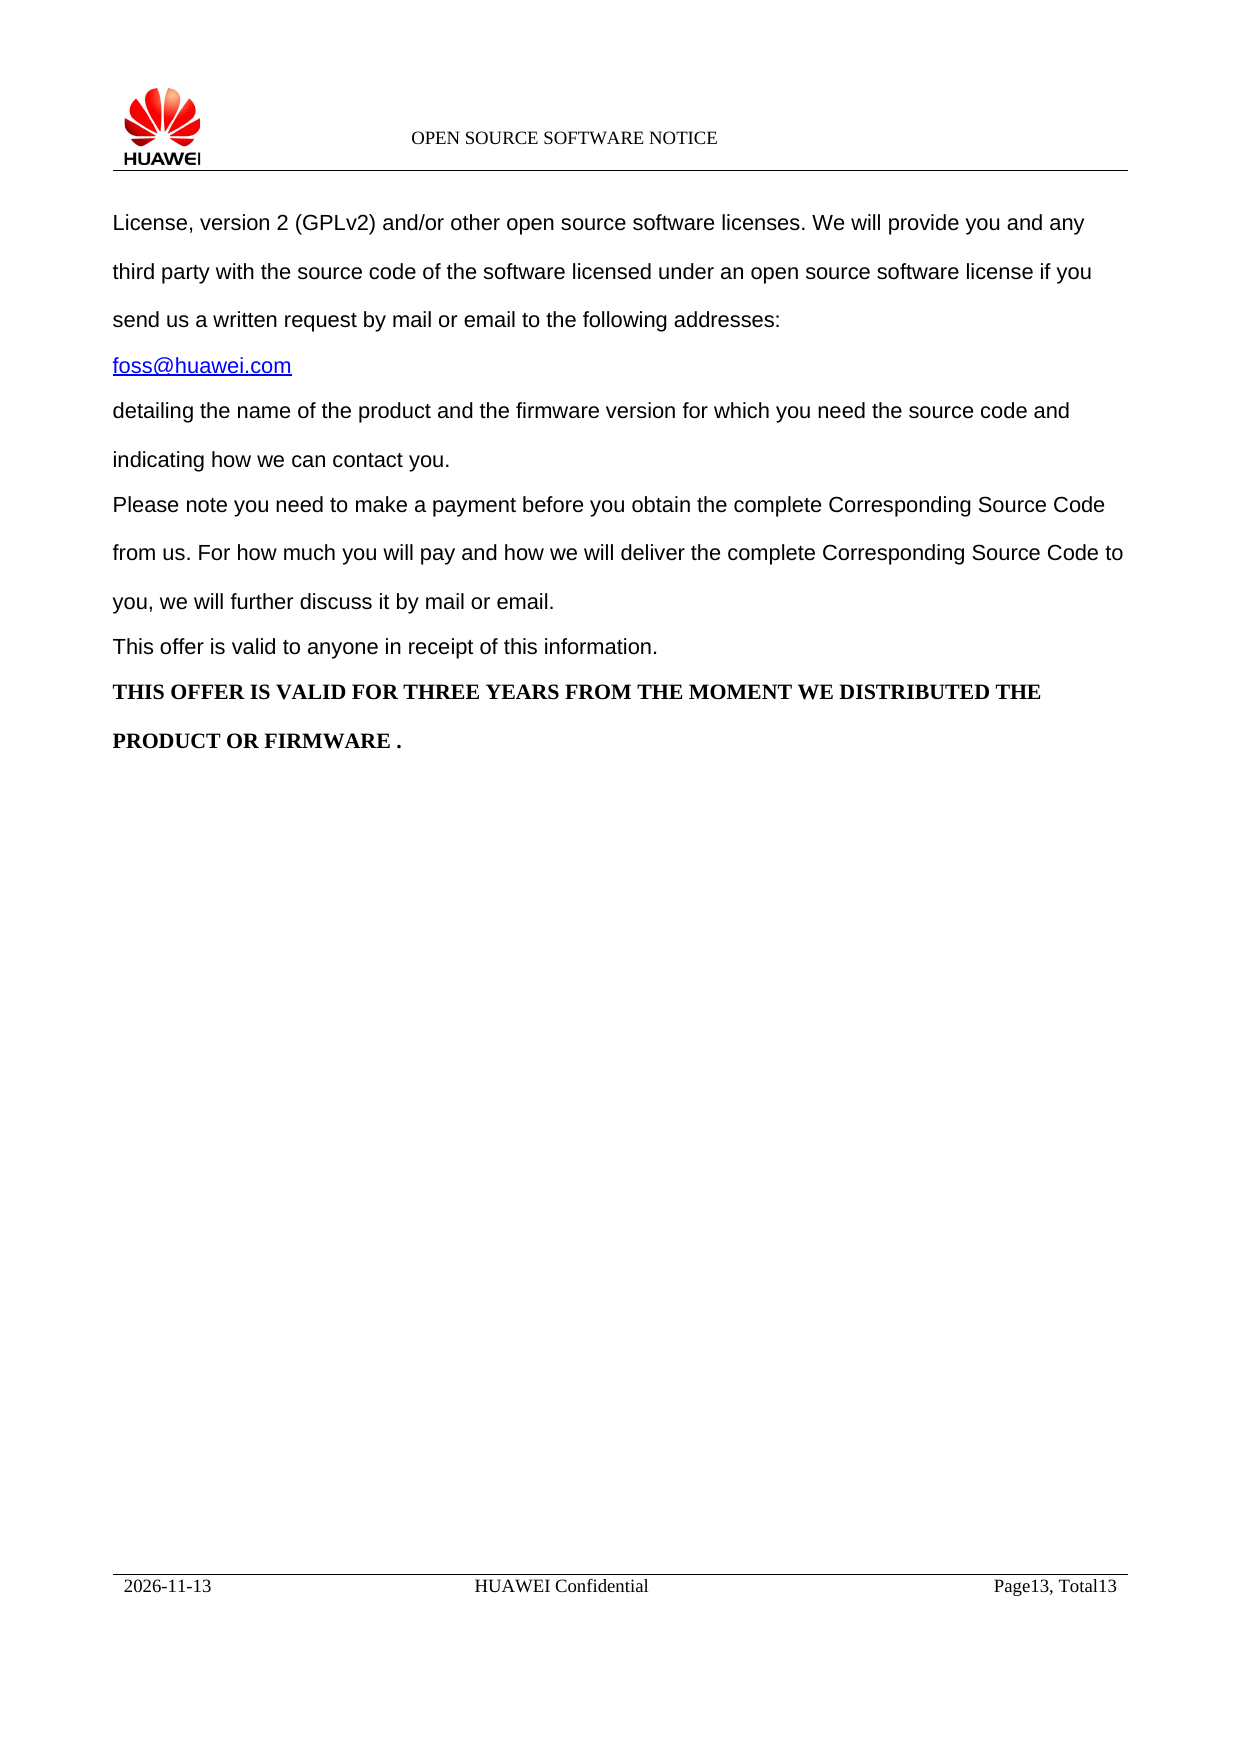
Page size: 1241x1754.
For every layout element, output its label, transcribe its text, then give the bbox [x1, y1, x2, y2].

text Please note you need to make a payment before you obtain the complete Corresponding Source Code from us. For how much you will pay and how we will deliver the complete Corresponding Source Code to you, we will further discuss it by mail or email. [112, 488, 1128, 618]
text detailing the name of the product and the firmware version for which you need the source code and indicating how we can contact you. [112, 394, 1128, 475]
text This offer is valid for three years from the moment we distributed the product or firmware . [112, 676, 1128, 757]
text foss@huawei.com [112, 349, 1128, 381]
text This offer is valid to anyone in receipt of this information. [112, 631, 1128, 663]
picture [124, 88, 201, 165]
